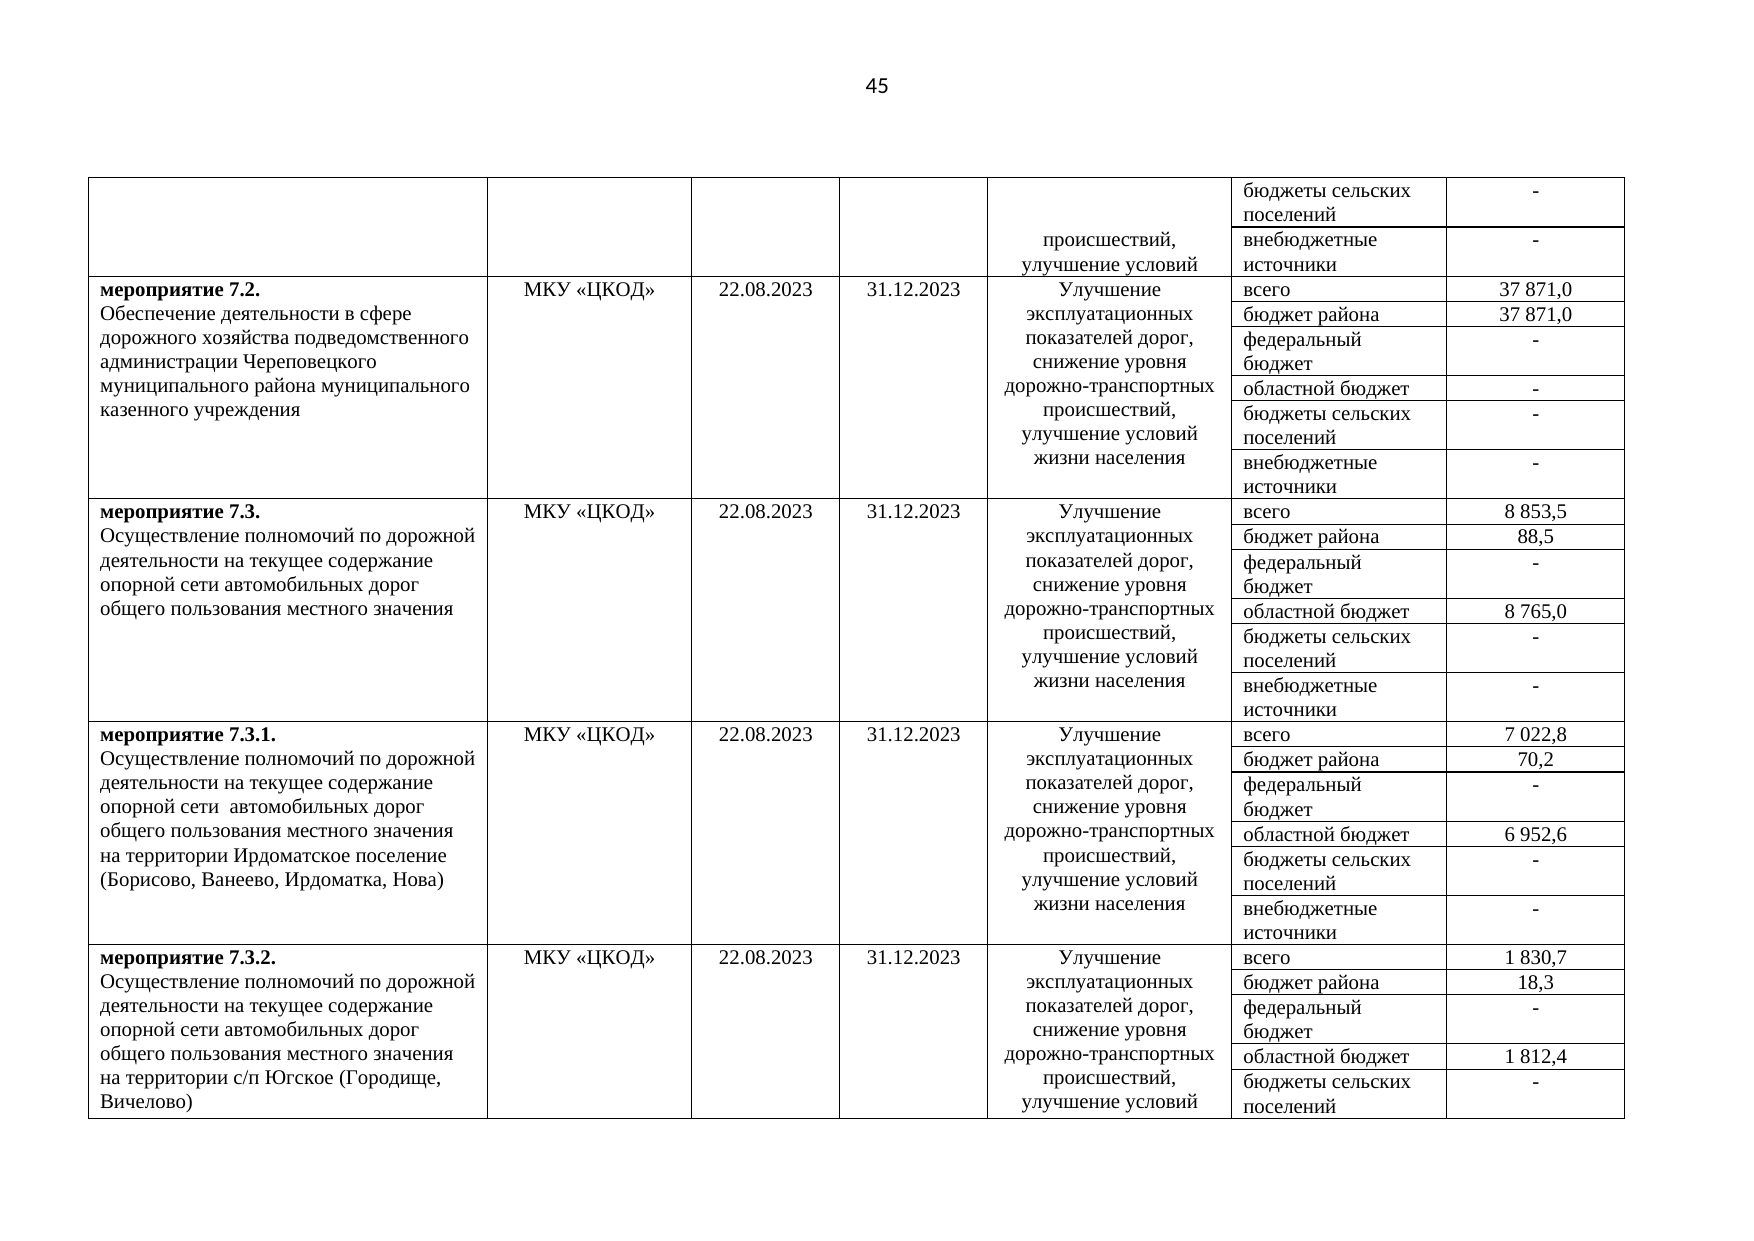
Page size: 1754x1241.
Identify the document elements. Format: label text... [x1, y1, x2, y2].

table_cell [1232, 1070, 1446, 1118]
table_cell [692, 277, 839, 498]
table_cell бюджеты сельских поселений [1232, 178, 1446, 226]
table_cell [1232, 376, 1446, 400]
table_cell - [1447, 178, 1624, 226]
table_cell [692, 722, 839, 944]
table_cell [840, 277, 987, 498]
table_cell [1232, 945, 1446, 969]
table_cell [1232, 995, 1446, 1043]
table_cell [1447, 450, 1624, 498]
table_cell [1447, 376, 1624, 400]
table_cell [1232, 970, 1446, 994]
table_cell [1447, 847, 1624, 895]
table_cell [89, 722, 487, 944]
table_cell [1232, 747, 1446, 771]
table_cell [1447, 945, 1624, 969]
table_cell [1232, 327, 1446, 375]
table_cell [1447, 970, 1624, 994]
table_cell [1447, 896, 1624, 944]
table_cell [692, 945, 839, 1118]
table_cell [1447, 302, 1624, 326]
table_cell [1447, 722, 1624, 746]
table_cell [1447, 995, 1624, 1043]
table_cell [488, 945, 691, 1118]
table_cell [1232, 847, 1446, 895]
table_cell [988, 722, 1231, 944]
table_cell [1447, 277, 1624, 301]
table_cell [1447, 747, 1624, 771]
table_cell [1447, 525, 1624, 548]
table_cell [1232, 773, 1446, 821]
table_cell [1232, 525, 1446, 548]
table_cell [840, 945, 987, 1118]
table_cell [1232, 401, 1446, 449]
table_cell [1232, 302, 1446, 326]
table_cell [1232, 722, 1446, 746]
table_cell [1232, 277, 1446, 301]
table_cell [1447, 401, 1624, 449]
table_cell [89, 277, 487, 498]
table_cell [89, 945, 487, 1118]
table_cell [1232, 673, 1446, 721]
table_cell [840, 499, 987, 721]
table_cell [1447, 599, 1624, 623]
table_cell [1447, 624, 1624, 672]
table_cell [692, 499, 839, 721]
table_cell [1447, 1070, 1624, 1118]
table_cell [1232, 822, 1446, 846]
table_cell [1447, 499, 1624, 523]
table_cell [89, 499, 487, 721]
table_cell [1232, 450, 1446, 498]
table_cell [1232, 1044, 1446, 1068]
table_cell - [1447, 228, 1624, 276]
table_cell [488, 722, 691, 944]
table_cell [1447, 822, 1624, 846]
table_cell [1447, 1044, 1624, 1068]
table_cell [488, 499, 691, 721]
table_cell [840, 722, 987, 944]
table_cell внебюджетные источники [1232, 228, 1446, 276]
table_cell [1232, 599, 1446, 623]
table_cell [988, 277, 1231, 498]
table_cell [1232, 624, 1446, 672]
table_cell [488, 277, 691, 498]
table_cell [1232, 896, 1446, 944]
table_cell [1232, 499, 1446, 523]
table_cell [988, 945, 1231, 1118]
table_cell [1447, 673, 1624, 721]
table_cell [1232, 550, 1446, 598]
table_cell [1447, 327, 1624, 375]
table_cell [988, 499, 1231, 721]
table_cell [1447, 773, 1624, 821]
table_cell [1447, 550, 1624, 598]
